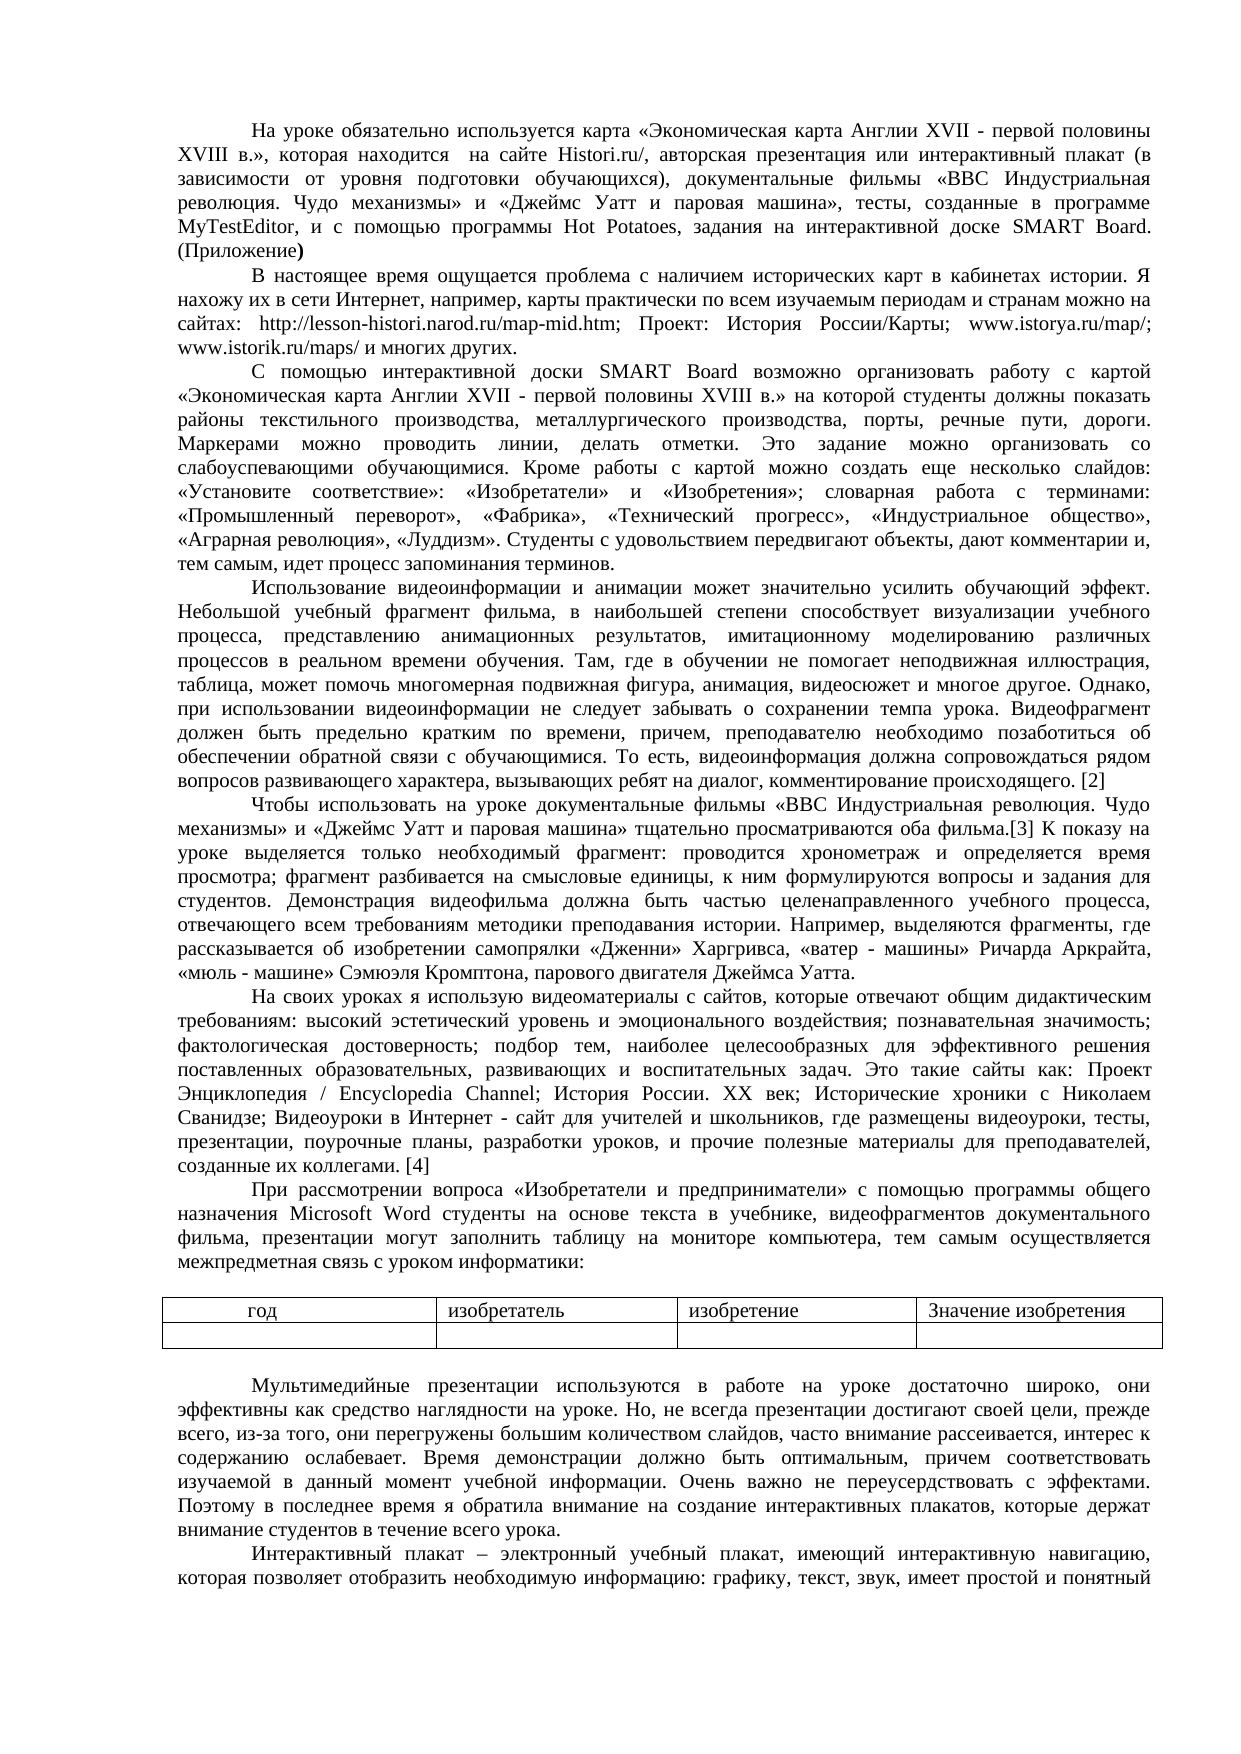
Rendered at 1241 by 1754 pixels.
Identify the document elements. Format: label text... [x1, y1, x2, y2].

text С помощью интерактивной доски SMART Board возможно организовать работу с картой «Экономическая карта Англии XVII - первой половины XVIII в.» на которой студенты должны показать районы текстильного производства, металлургического производства, порты, речные пути, дороги. Маркерами можно проводить линии, делать отметки. Это задание можно организовать со слабоуспевающими обучающимися. Кроме работы с картой можно создать еще несколько слайдов: «Установите соответствие»: «Изобретатели» и «Изобретения»; словарная работа с терминами: «Промышленный переворот», «Фабрика», «Технический прогресс», «Индустриальное общество», «Аграрная революция», «Луддизм». Студенты с удовольствием передвигают объекты, дают комментарии и, тем самым, идет процесс запоминания терминов. [177, 359, 1152, 575]
table_header изобретение [678, 1298, 916, 1322]
table_header год [163, 1298, 436, 1322]
table_cell [163, 1323, 436, 1347]
text На уроке обязательно используется карта «Экономическая карта Англии XVII - первой половины XVIII в.», которая находится на сайте Histori.ru/, авторская презентация или интерактивный плакат (в зависимости от уровня подготовки обучающихся), документальные фильмы «BBC Индустриальная революция. Чудо механизмы» и «Джеймс Уатт и паровая машина», тесты, созданные в программе MyTestEditor, и с помощью программы Hot Potatoes, задания на интерактивной доске SMART Board. (Приложение) [177, 118, 1152, 262]
table_cell [437, 1323, 677, 1347]
text Чтобы использовать на уроке документальные фильмы «BBC Индустриальная революция. Чудо механизмы» и «Джеймс Уатт и паровая машина» тщательно просматриваются оба фильма.[3] К показу на уроке выделяется только необходимый фрагмент: проводится хронометраж и определяется время просмотра; фрагмент разбивается на смысловые единицы, к ним формулируются вопросы и задания для студентов. Демонстрация видеофильма должна быть частью целенаправленного учебного процесса, отвечающего всем требованиям методики преподавания истории. Например, выделяются фрагменты, где рассказывается об изобретении самопрялки «Дженни» Харгривса, «ватер - машины» Ричарда Аркрайта, «мюль - машине» Сэмюэля Кромптона, парового двигателя Джеймса Уатта. [177, 792, 1152, 984]
text Использование видеоинформации и анимации может значительно усилить обучающий эффект. Небольшой учебный фрагмент фильма, в наибольшей степени способствует визуализации учебного процесса, представлению анимационных результатов, имитационному моделированию различных процессов в реальном времени обучения. Там, где в обучении не помогает неподвижная иллюстрация, таблица, может помочь многомерная подвижная фигура, анимация, видеосюжет и многое другое. Однако, при использовании видеоинформации не следует забывать о сохранении темпа урока. Видеофрагмент должен быть предельно кратким по времени, причем, преподавателю необходимо позаботиться об обеспечении обратной связи с обучающимися. То есть, видеоинформация должна сопровождаться рядом вопросов развивающего характера, вызывающих ребят на диалог, комментирование происходящего. [2] [177, 575, 1152, 792]
table_header Значение изобретения [917, 1298, 1162, 1322]
text На своих уроках я использую видеоматериалы с сайтов, которые отвечают общим дидактическим требованиям: высокий эстетический уровень и эмоционального воздействия; познавательная значимость; фактологическая достоверность; подбор тем, наиболее целесообразных для эффективного решения поставленных образовательных, развивающих и воспитательных задач. Это такие сайты как: Проект Энциклопедия / Encyclopedia Channel; История России. XX век; Исторические хроники с Николаем Сванидзе; Видеоуроки в Интернет - сайт для учителей и школьников, где размещены видеоуроки, тесты, презентации, поурочные планы, разработки уроков, и прочие полезные материалы для преподавателей, созданные их коллегами. [4] [177, 984, 1152, 1177]
text Мультимедийные презентации используются в работе на уроке достаточно широко, они эффективны как средство наглядности на уроке. Но, не всегда презентации достигают своей цели, прежде всего, из-за того, они перегружены большим количеством слайдов, часто внимание рассеивается, интерес к содержанию ослабевает. Время демонстрации должно быть оптимальным, причем соответствовать изучаемой в данный момент учебной информации. Очень важно не переусердствовать с эффектами. Поэтому в последнее время я обратила внимание на создание интерактивных плакатов, которые держат внимание студентов в течение всего урока. [177, 1372, 1152, 1541]
table_cell [917, 1323, 1162, 1347]
text При рассмотрении вопроса «Изобретатели и предприниматели» с помощью программы общего назначения Microsoft Word студенты на основе текста в учебнике, видеофрагментов документального фильма, презентации могут заполнить таблицу на мониторе компьютера, тем самым осуществляется межпредметная связь с уроком информатики: [177, 1177, 1152, 1273]
table_cell [678, 1323, 916, 1347]
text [177, 1541, 1152, 1589]
text В настоящее время ощущается проблема с наличием исторических карт в кабинетах истории. Я нахожу их в сети Интернет, например, карты практически по всем изучаемым периодам и странам можно на сайтах: http://lesson-histori.narod.ru/map-mid.htm; Проект: История России/Карты; www.istorya.ru/map/; www.istorik.ru/maps/ и многих других. [177, 262, 1152, 359]
table_header изобретатель [437, 1298, 677, 1322]
